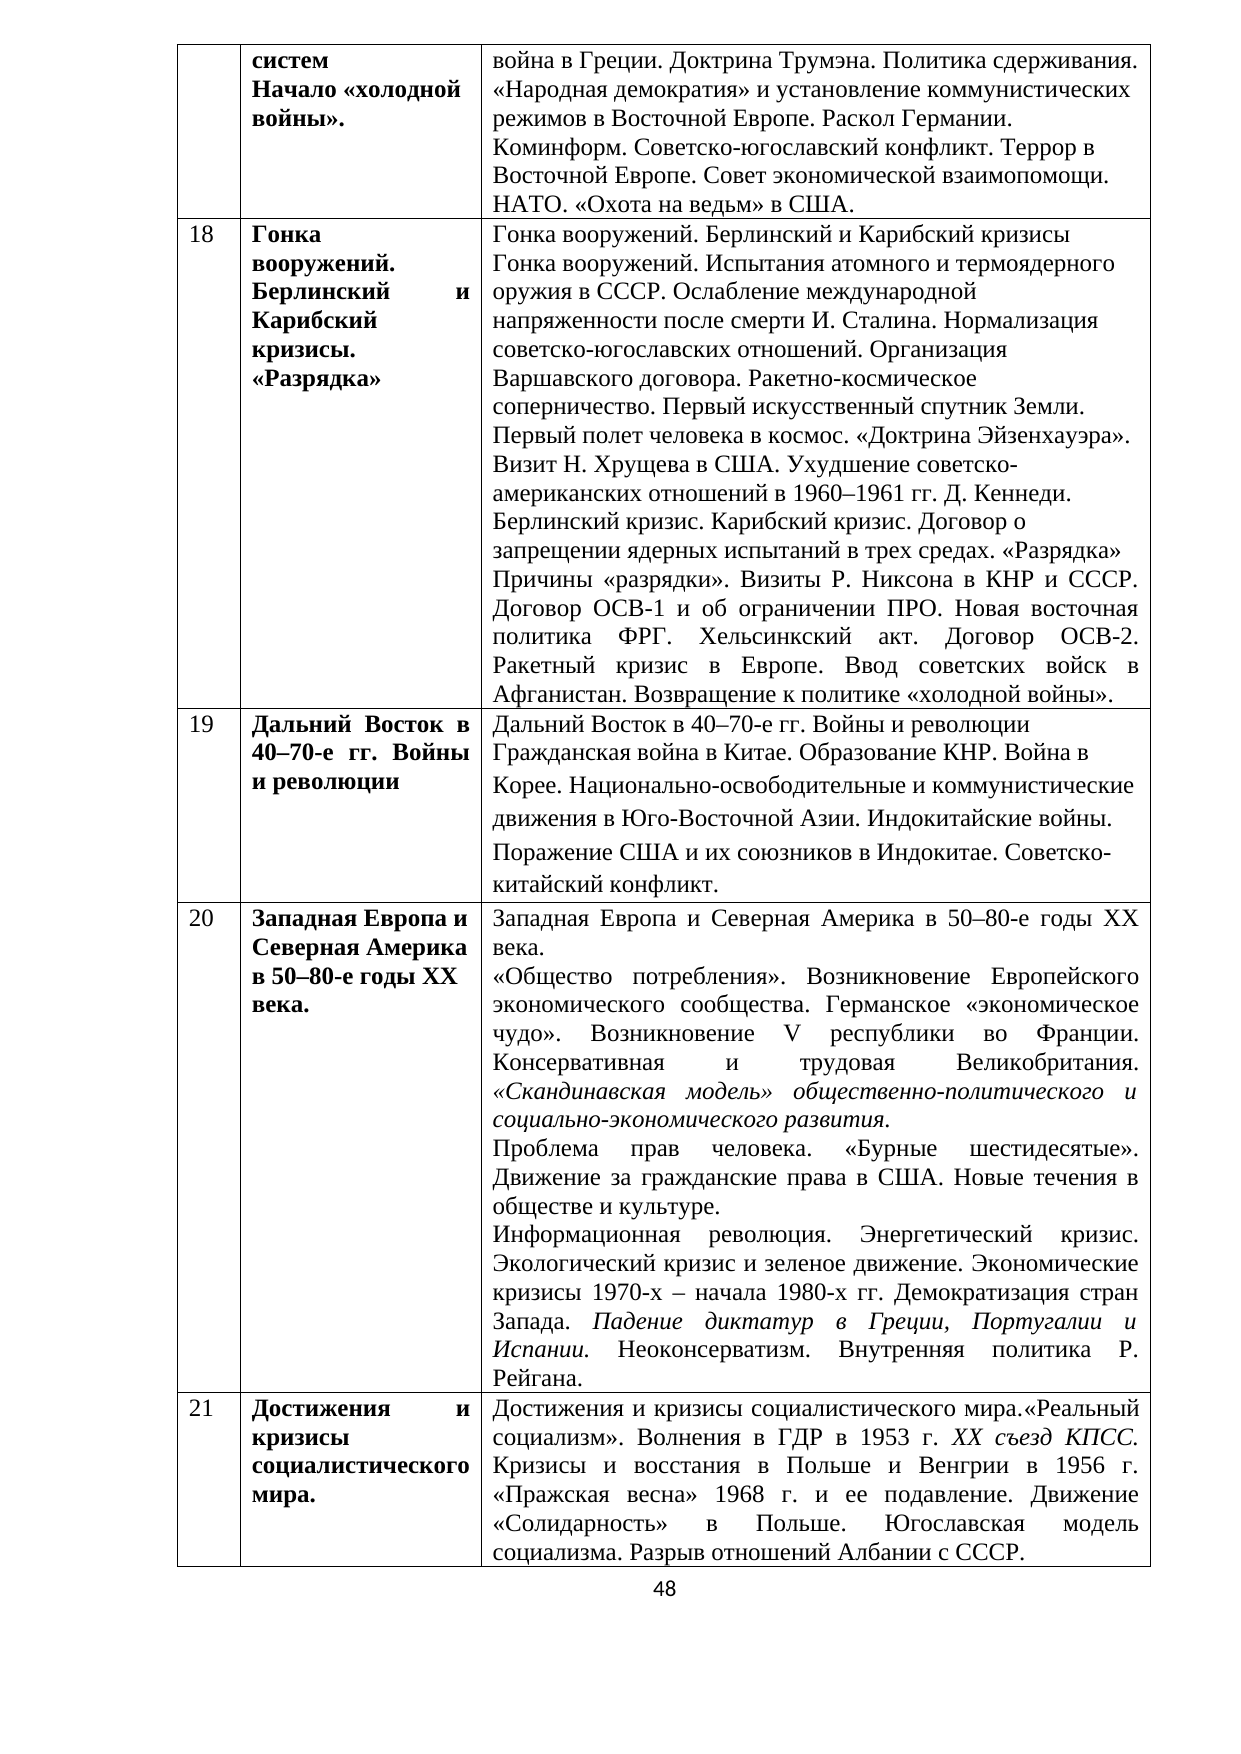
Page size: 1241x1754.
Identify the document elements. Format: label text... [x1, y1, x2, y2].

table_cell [482, 45, 1150, 218]
table_cell 19 [178, 709, 240, 902]
table_cell Западная Европа и Северная Америка в 50–80-е годы ХХ века. [241, 903, 481, 1392]
table_cell Гонка вооружений. Берлинский и Карибский кризисы Гонка вооружений. Испытания атомного и термоядерного оружия в СССР. Ослабление международной напряженности после смерти И. Сталина. Нормализация советско-югославских отношений. Организация Варшавского договора. Ракетно-космическое соперничество. Первый искусственный спутник Земли. Первый полет человека в космос. «Доктрина Эйзенхауэра». Визит Н. Хрущева в США. Ухудшение советско-американских отношений в 1960–1961 гг. Д. Кеннеди. Берлинский кризис. Карибский кризис. Договор о запрещении ядерных испытаний в трех средах. «Разрядка» Причины «разрядки». Визиты Р. Никсона в КНР и СССР. Договор ОСВ-1 и об ограничении ПРО. Новая восточная политика ФРГ. Хельсинкский акт. Договор ОСВ-2. Ракетный кризис в Европе. Ввод советских войск в Афганистан. Возвращение к политике «холодной войны». [482, 219, 1150, 708]
table_cell 21 [178, 1393, 240, 1566]
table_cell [241, 45, 481, 218]
table_cell Дальний Восток в 40–70-е гг. Войны и революции [241, 709, 481, 902]
table_cell Западная Европа и Северная Америка в 50–80-е годы ХХ века. «Общество потребления». Возникновение Европейского экономического сообщества. Германское «экономическое чудо». Возникновение V республики во Франции. Консервативная и трудовая Великобритания. «Скандинавская модель» общественно-политического и социально-экономического развития. Проблема прав человека. «Бурные шестидесятые». Движение за гражданские права в США. Новые течения в обществе и культуре. Информационная революция. Энергетический кризис. Экологический кризис и зеленое движение. Экономические кризисы 1970-х – начала 1980-х гг. Демократизация стран Запада. Падение диктатур в Греции, Португалии и Испании. Неоконсерватизм. Внутренняя политика Р. Рейгана. [482, 903, 1150, 1392]
table_cell Гонка вооружений. Берлинский и Карибский кризисы. «Разрядка» [241, 219, 481, 708]
table_cell 17 [178, 45, 240, 218]
table_cell Дальний Восток в 40–70-е гг. Войны и революции Гражданская война в Китае. Образование КНР. Война в Корее. Национально-освободительные и коммунистические движения в Юго-Восточной Азии. Индокитайские войны. Поражение США и их союзников в Индокитае. Советско-китайский конфликт. [482, 709, 1150, 902]
table_cell 20 [178, 903, 240, 1392]
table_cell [241, 1393, 481, 1566]
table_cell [482, 1393, 1150, 1566]
table_cell 18 [178, 219, 240, 708]
